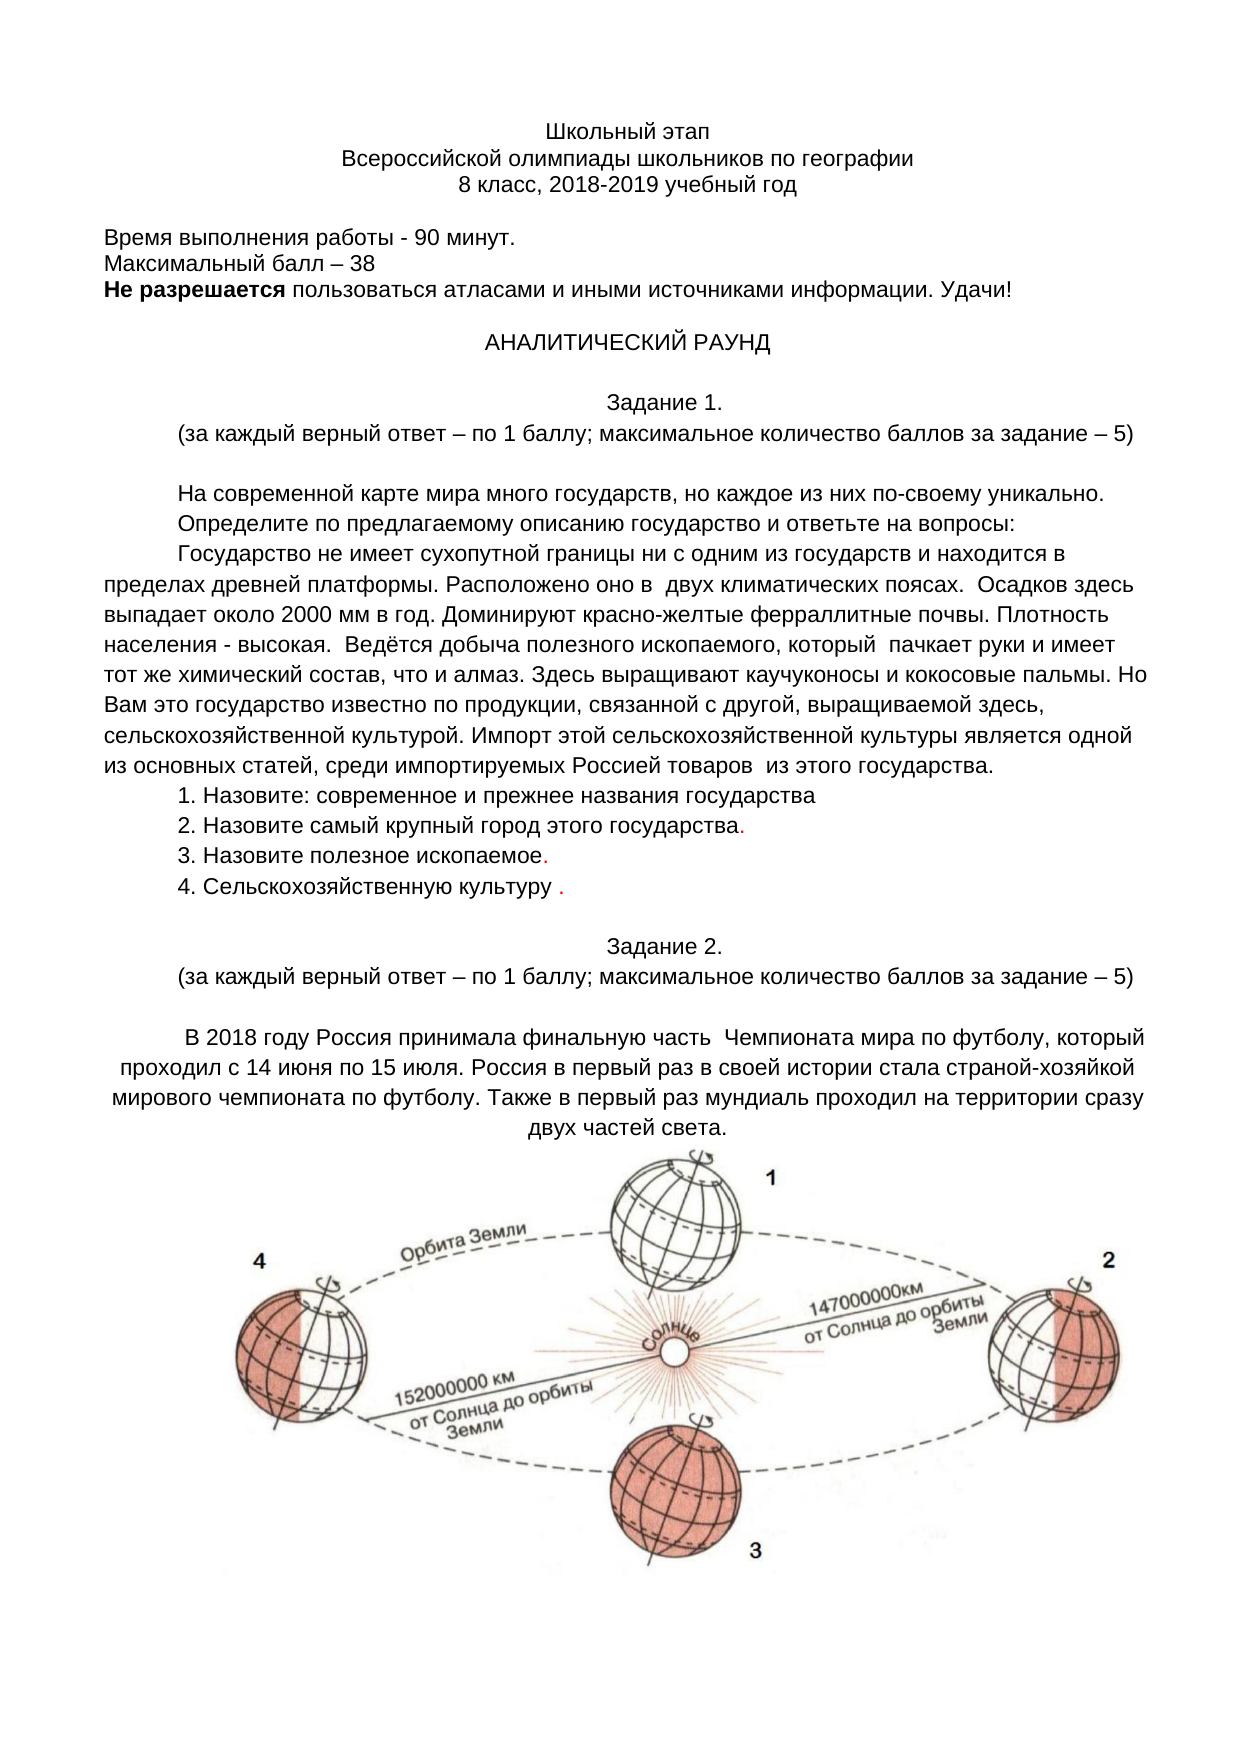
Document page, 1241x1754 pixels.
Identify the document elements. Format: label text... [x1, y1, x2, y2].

text 2. Назовите самый крупный город этого государства. [103, 812, 1152, 839]
text 4. Сельскохозяйственную культуру . [103, 873, 1152, 899]
text 8 класс, 2018-2019 учебный год [103, 171, 1152, 197]
text Максимальный балл – 38 [103, 250, 1152, 276]
text На современной карте мира много государств, но каждое из них по-своему уникально. [103, 480, 1152, 506]
text Школьный этап [103, 118, 1152, 144]
text Определите по предлагаемому описанию государство и ответьте на вопросы: [103, 510, 1152, 537]
text (за каждый верный ответ – по 1 баллу; максимальное количество баллов за задание – 5) [103, 963, 1152, 990]
picture [177, 1144, 1152, 1576]
text В 2018 году Россия принимала финальную часть Чемпионата мира по футболу, который проходил с 14 июня по 15 июля. Россия в первый раз в своей истории стала страной-хозяйкой мирового чемпионата по футболу. Также в первый раз мундиаль проходил на территории сразу двух частей света. [103, 1024, 1152, 1141]
text 1. Назовите: современное и прежнее названия государства [103, 782, 1152, 808]
text Задание 2. [103, 933, 1152, 959]
text (за каждый верный ответ – по 1 баллу; максимальное количество баллов за задание – 5) [103, 419, 1152, 446]
text Время выполнения работы - 90 минут. [103, 223, 1152, 250]
text Государство не имеет сухопутной границы ни с одним из государств и находится в пределах древней платформы. Расположено оно в двух климатических поясах. Осадков здесь выпадает около 2000 мм в год. Доминируют красно-желтые ферраллитные почвы. Плотность населения - высокая. Ведётся добыча полезного ископаемого, который пачкает руки и имеет тот же химический состав, что и алмаз. Здесь выращивают каучуконосы и кокосовые пальмы. Но Вам это государство известно по продукции, связанной с другой, выращиваемой здесь, сельскохозяйственной культурой. Импорт этой сельскохозяйственной культуры является одной из основных статей, среди импортируемых Россией товаров из этого государства. [103, 540, 1152, 778]
text 3. Назовите полезное ископаемое. [103, 842, 1152, 869]
text Всероссийской олимпиады школьников по географии [103, 144, 1152, 171]
text АНАЛИТИЧЕСКИЙ РАУНД [103, 329, 1152, 355]
text Не разрешается пользоваться атласами и иными источниками информации. Удачи! [103, 276, 1152, 303]
text Задание 1. [103, 389, 1152, 416]
